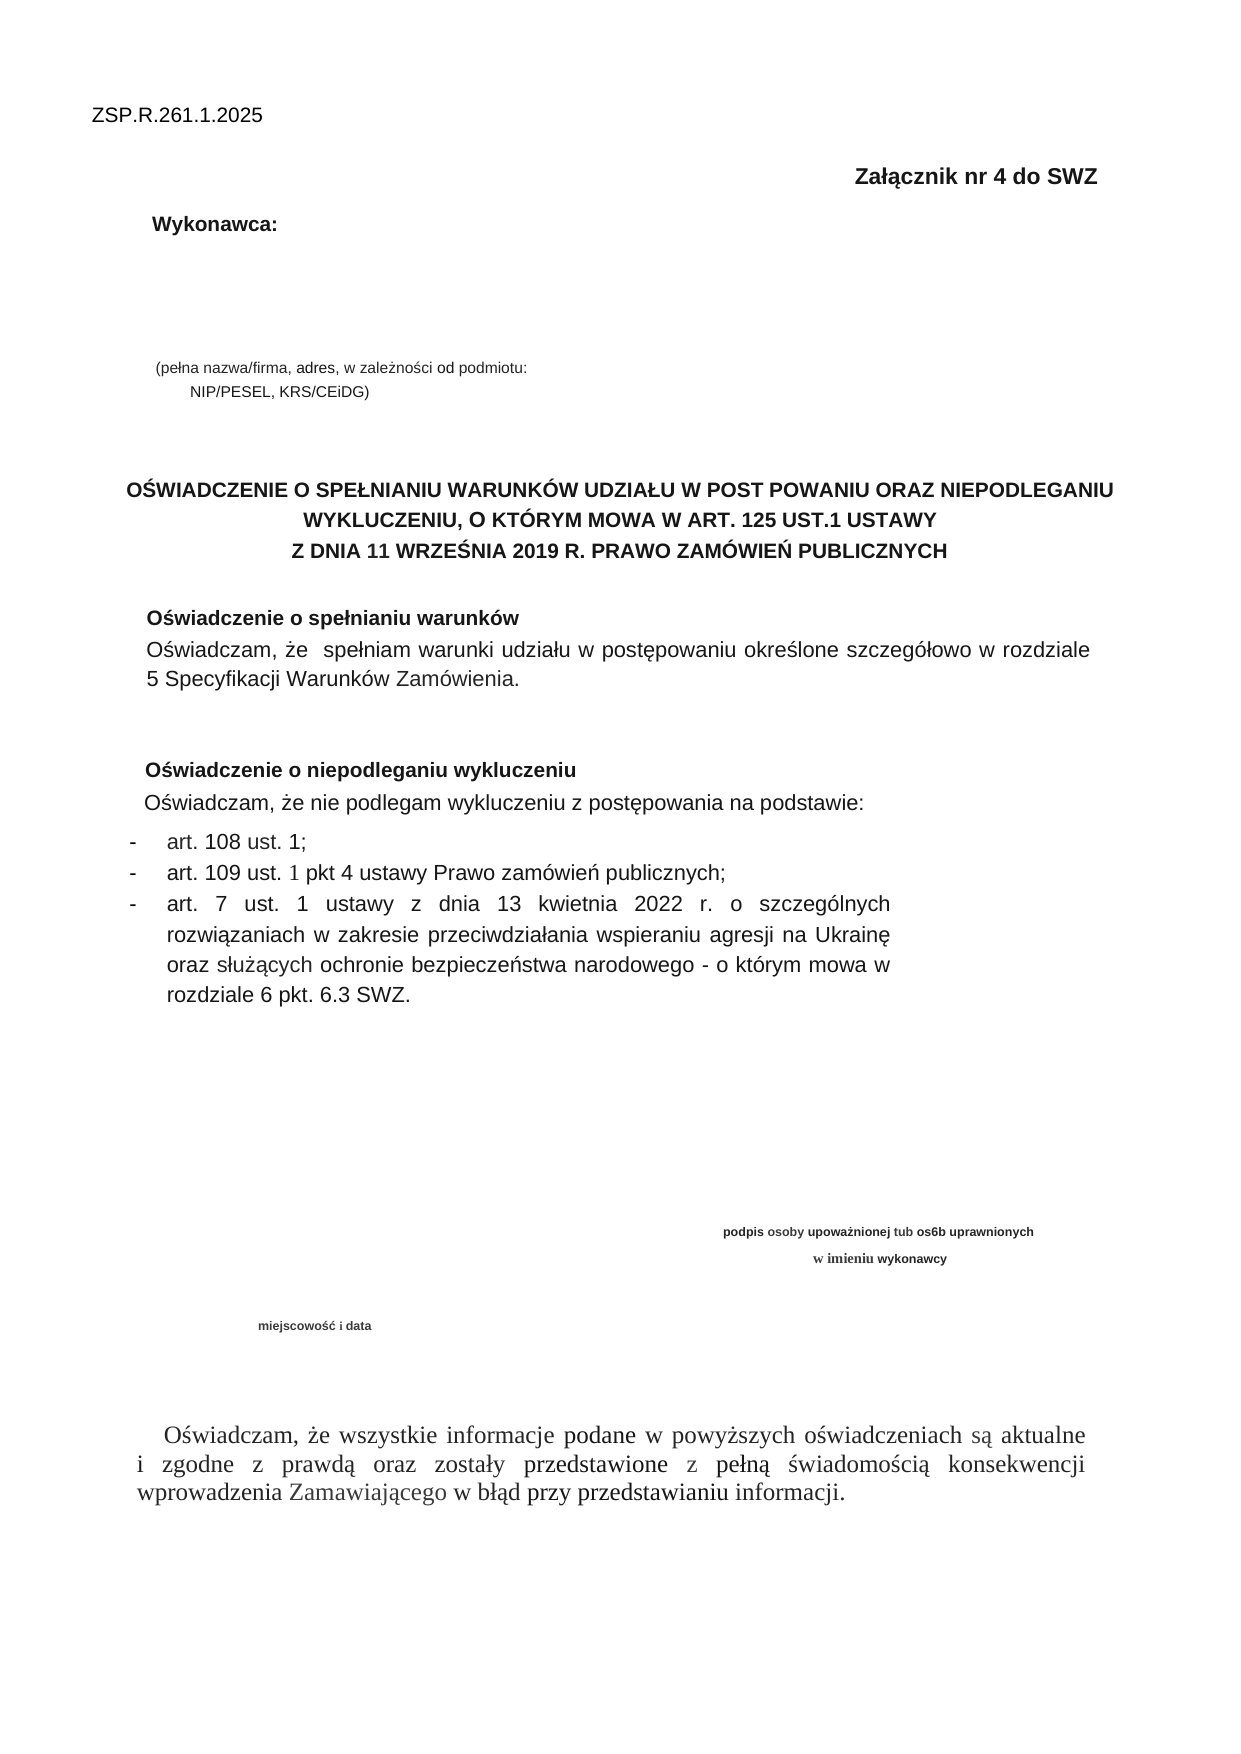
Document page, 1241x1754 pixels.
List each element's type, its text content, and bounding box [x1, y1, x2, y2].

text w imieniu wykonawcy [621, 1250, 1139, 1267]
text Załącznik nr 4 do SWZ [92, 163, 1098, 189]
text Oświadczenie o niepodleganiu wykluczeniu [145, 758, 1140, 782]
text Oświadczam, że spełniam warunki udziału w postępowaniu określone szczegółowo w rozdziale 5 Specyfikacji Warunków Zamówienia. [146, 637, 1092, 691]
text miejscowość i data [258, 1318, 1140, 1333]
text podpis osoby upoważnionej tub os6b uprawnionych [619, 1224, 1137, 1239]
subtitle Oświadczam, że wszystkie informacje podane w powyższych oświadczeniach są aktualne i zgodne z prawdą oraz zostały przedstawione z pełną świadomością konsekwencji wprowadzenia Zamawiającego w błąd przy przedstawianiu informacji. [137, 1421, 1085, 1506]
text OŚWIADCZENIE O SPEŁNIANIU WARUNKÓW UDZIAŁU W POST POWANIU ORAZ NIEPODLEGANIU WYKLUCZENIU, O KTÓRYM MOWA W ART. 125 UST.1 USTAWY [112, 478, 1128, 532]
text Oświadczam, że nie podlegam wykluczeniu z postępowania na podstawie: [144, 790, 891, 816]
text Oświadczenie o spełnianiu warunków [146, 606, 1140, 630]
text Wykonawca: [152, 212, 1140, 236]
text (pełna nazwa/firma, adres, w zależności od podmiotu: NIP/PESEL, KRS/CEiDG) [155, 359, 536, 401]
text Z DNIA 11 WRZEŚNIA 2019 R. PRAWO ZAMÓWIEŃ PUBLICZNYCH [109, 539, 1131, 563]
list art. 7 ust. 1 ustawy z dnia 13 kwietnia 2022 r. o szczególnych rozwiązaniach w zakresie przeciwdziałania wspieraniu agresji na Ukrainę oraz służących ochronie bezpieczeństwa narodowego - o którym mowa w rozdziale 6 pkt. 6.3 SWZ. [129, 891, 891, 1008]
list art. 109 ust. 1 pkt 4 ustawy Prawo zamówień publicznych; [129, 859, 891, 886]
text ZSP.R.261.1.2025 [92, 103, 1140, 127]
list art. 108 ust. 1; [129, 829, 891, 854]
